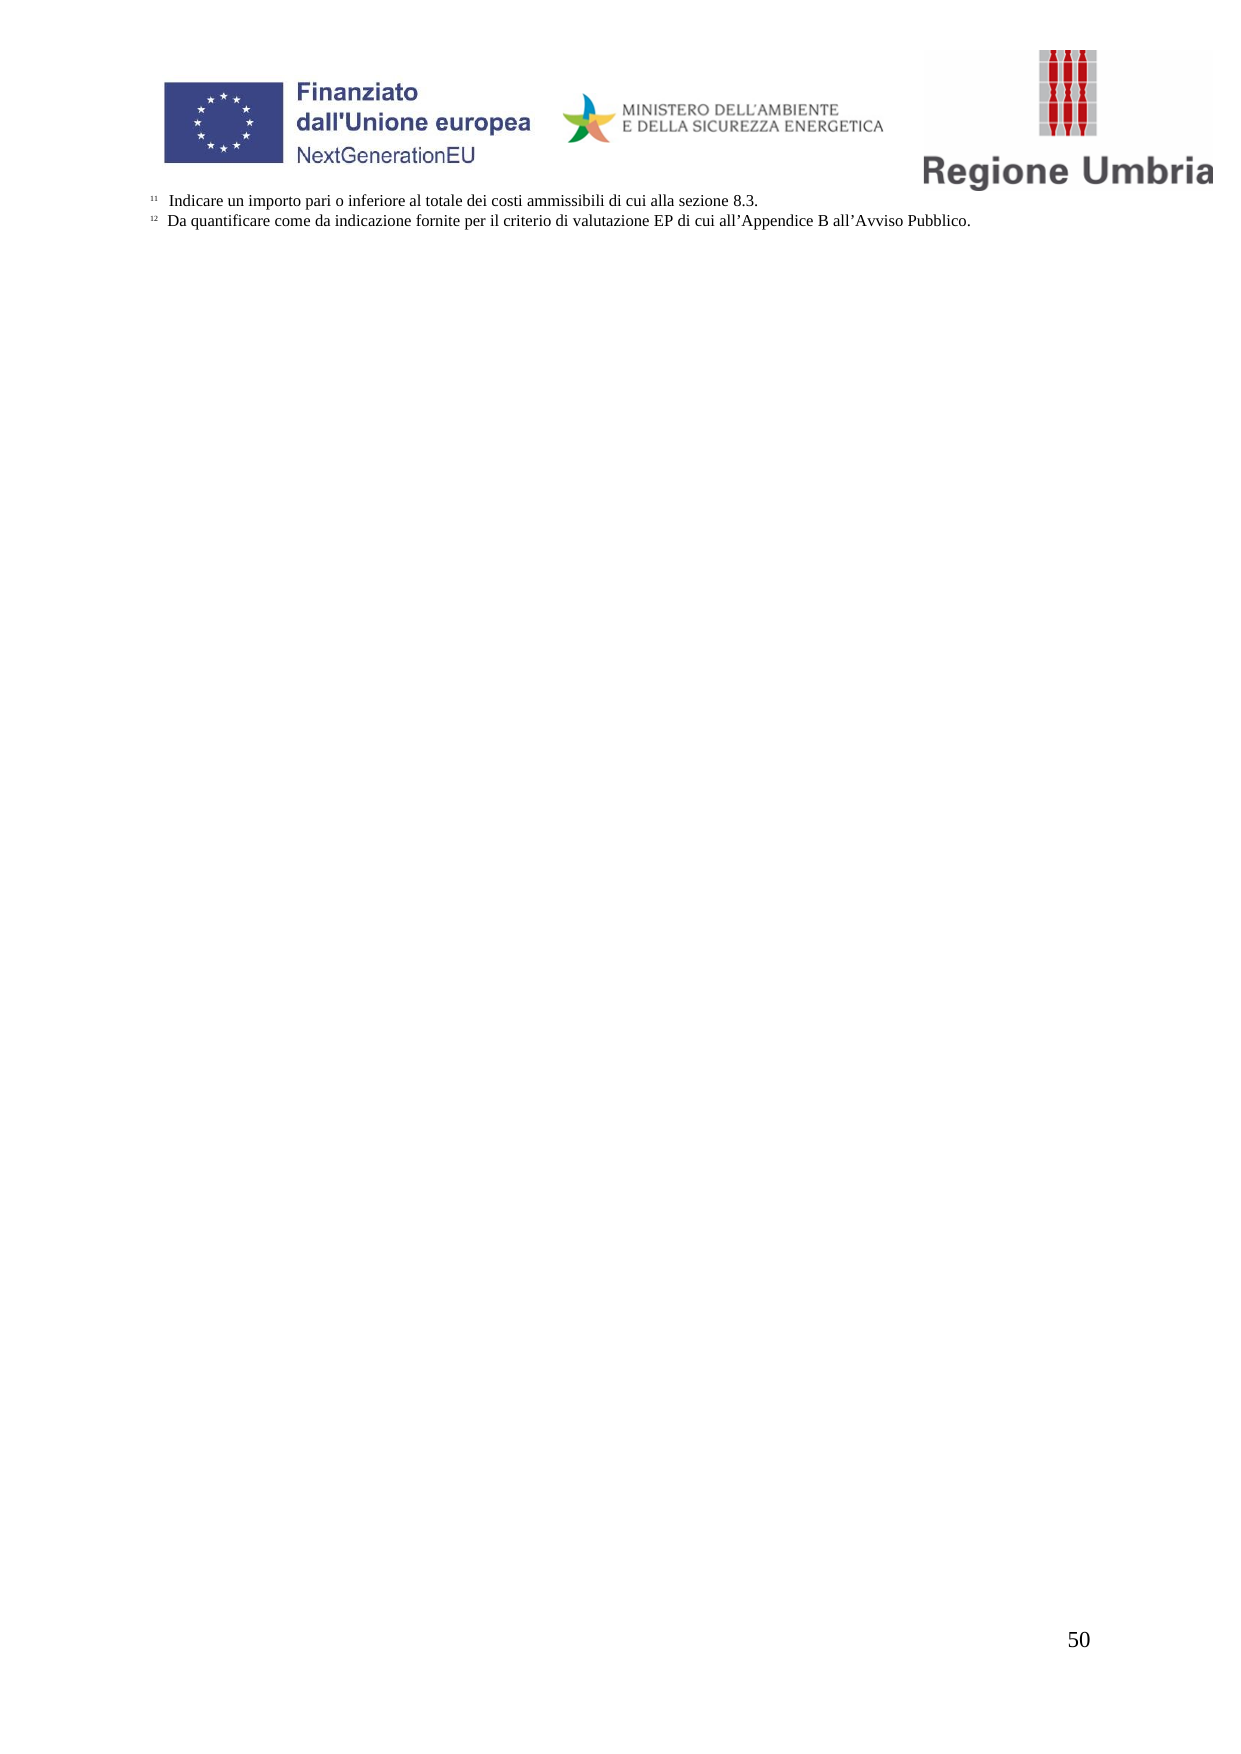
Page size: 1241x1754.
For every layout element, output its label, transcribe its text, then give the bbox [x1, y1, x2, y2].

picture [162, 75, 535, 170]
picture [562, 93, 884, 143]
list Da quantificare come da indicazione fornite per il criterio di valutazione EP di cui all’Appendice B all’Avviso Pubblico. [150, 211, 1111, 230]
picture [923, 50, 1213, 191]
list Indicare un importo pari o inferiore al totale dei costi ammissibili di cui alla sezione 8.3. [150, 173, 1111, 210]
